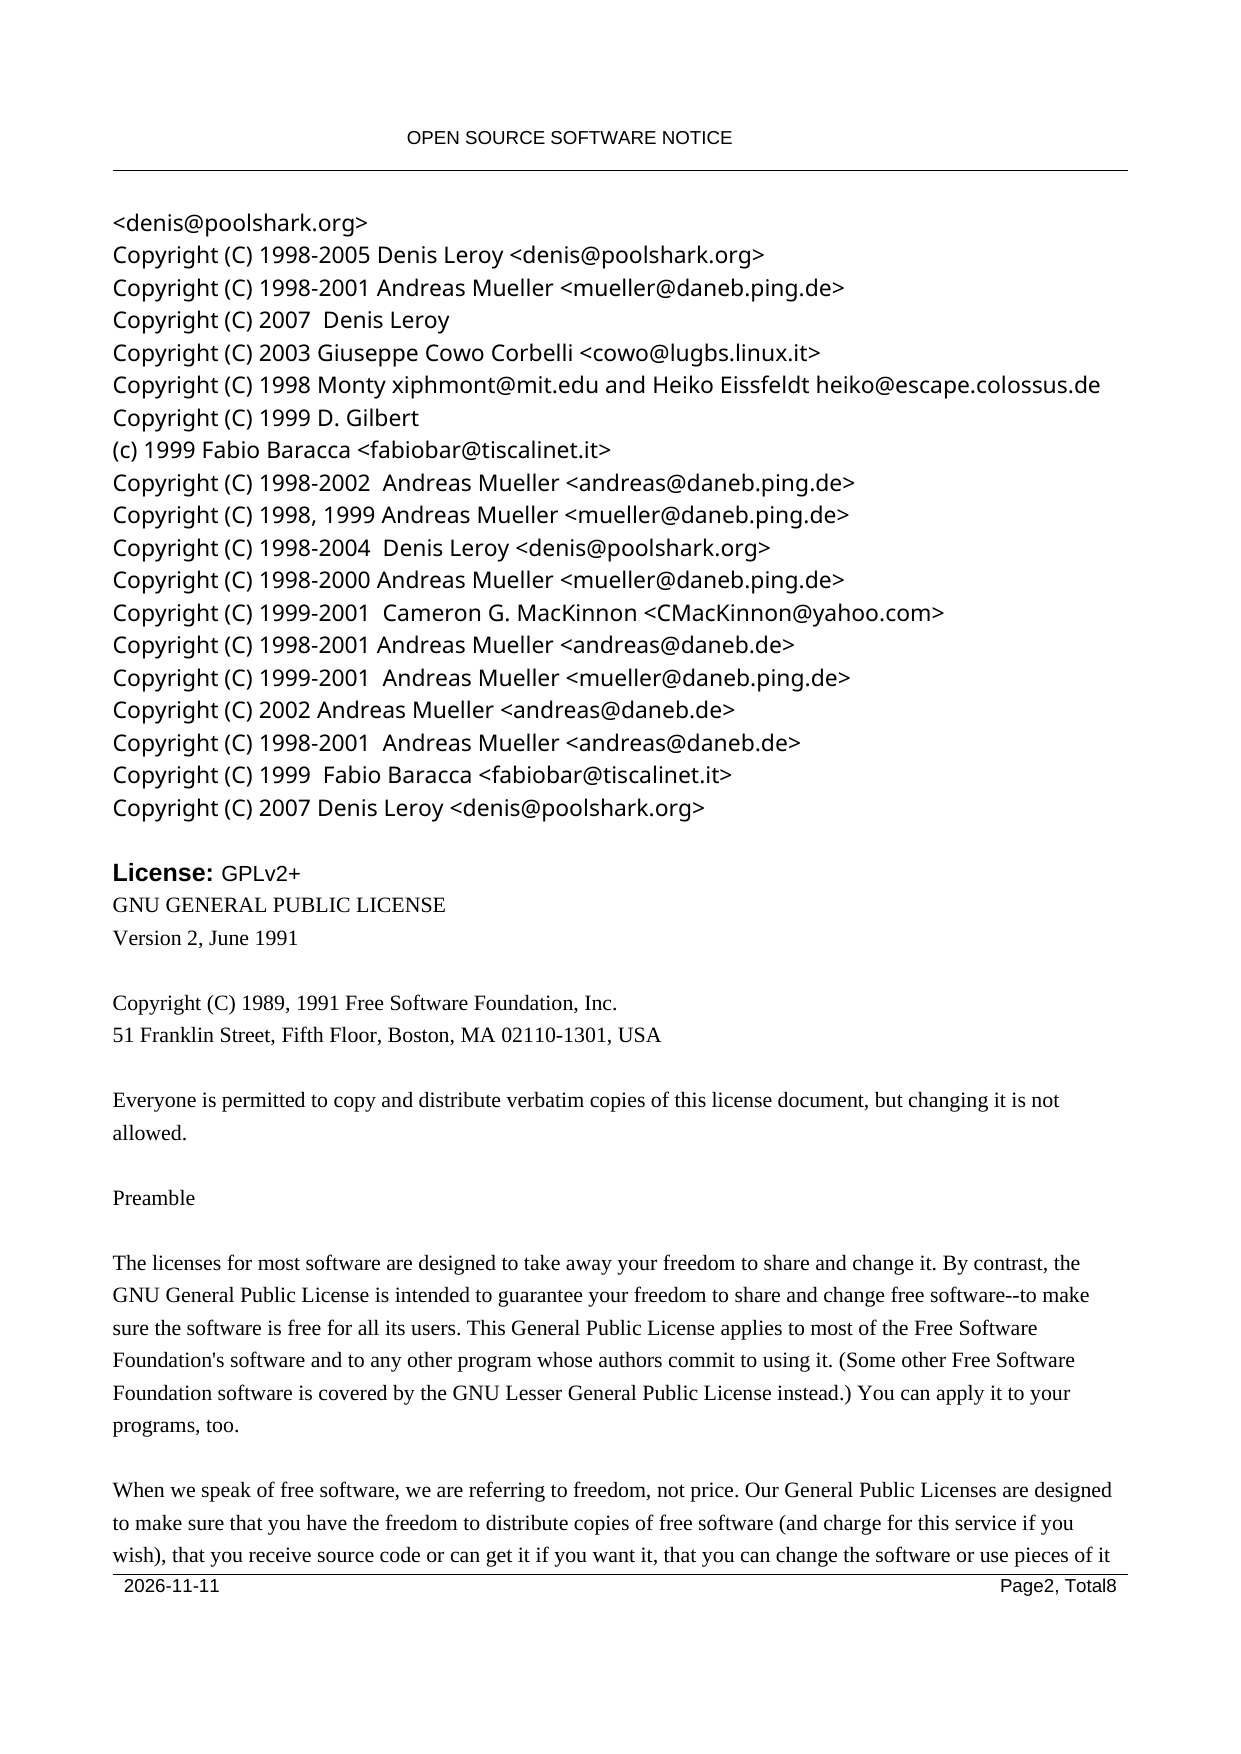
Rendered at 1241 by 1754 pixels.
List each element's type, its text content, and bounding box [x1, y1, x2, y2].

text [112, 889, 1128, 1571]
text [112, 206, 1128, 856]
text License: GPLv2+ [112, 856, 1128, 889]
